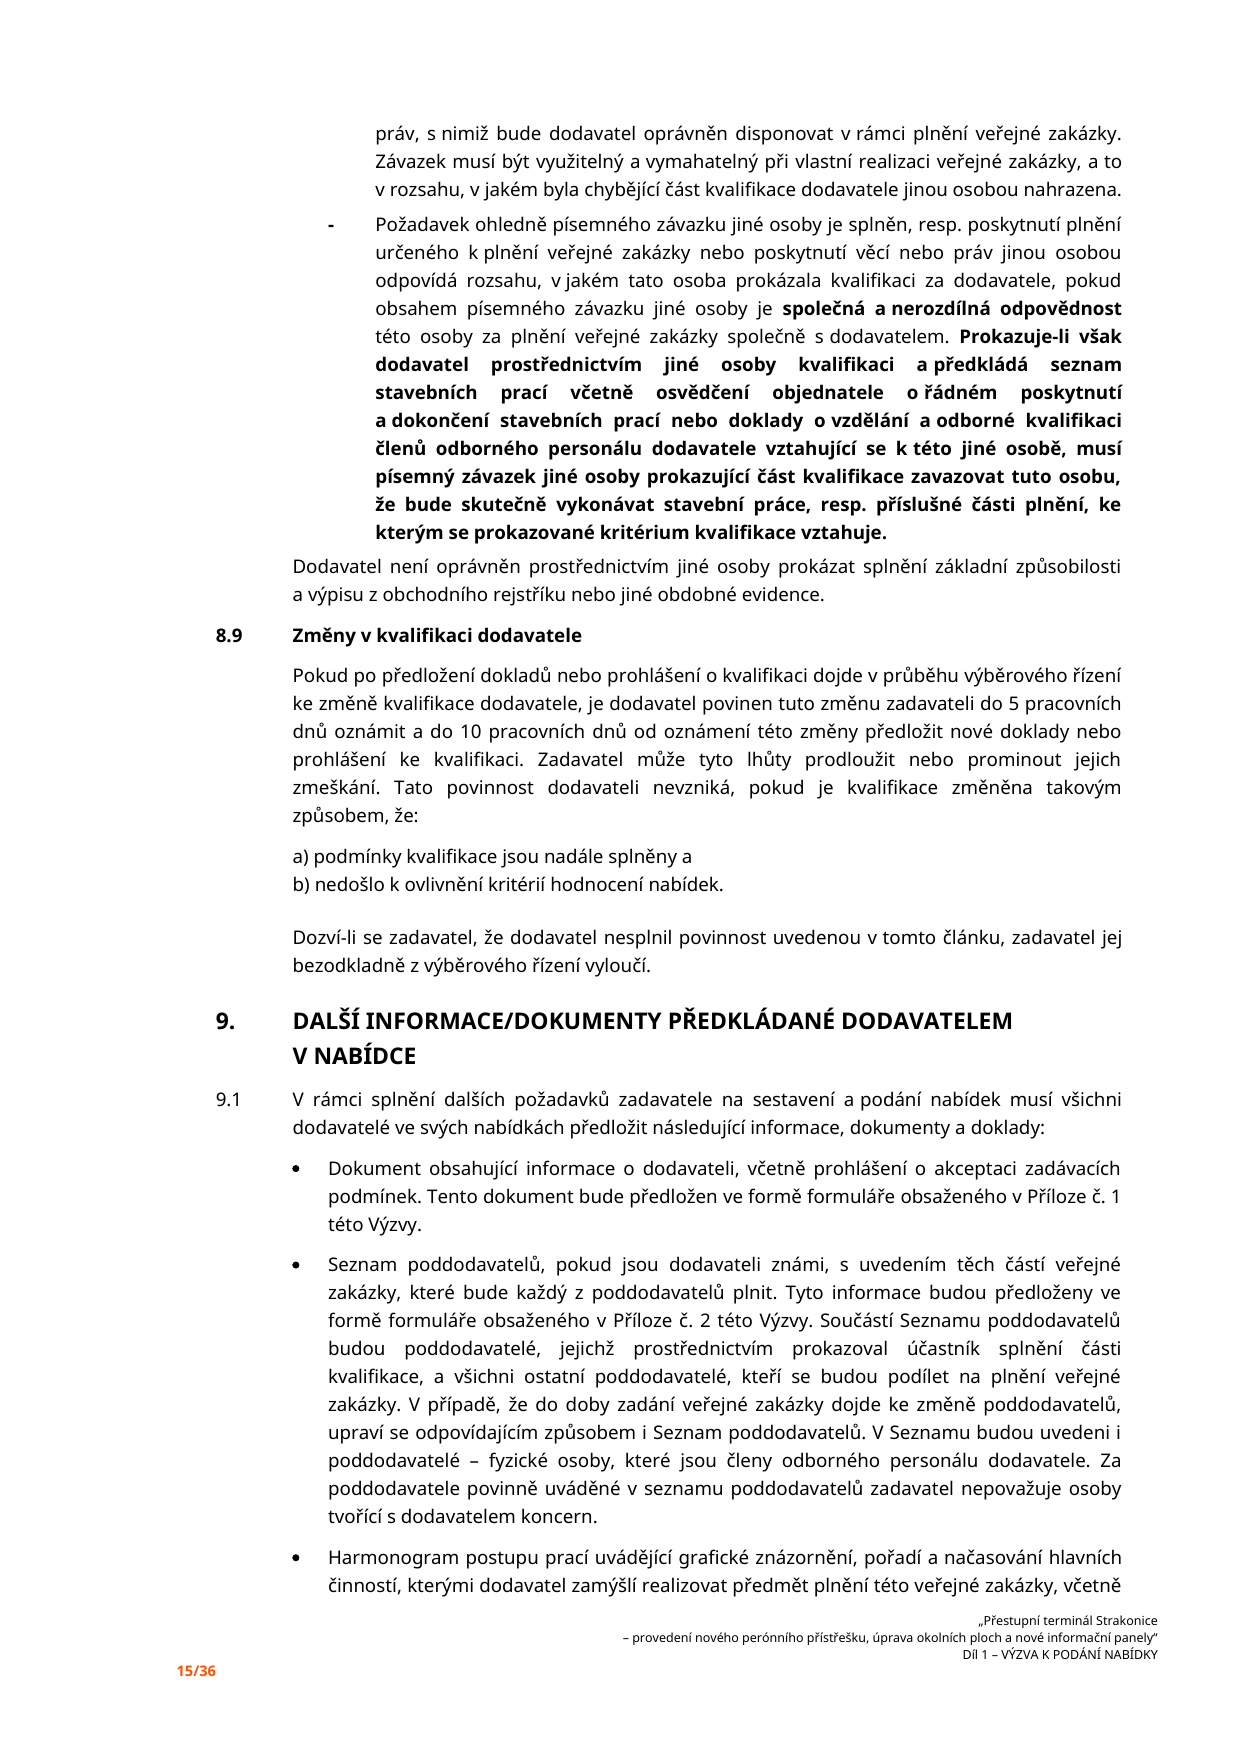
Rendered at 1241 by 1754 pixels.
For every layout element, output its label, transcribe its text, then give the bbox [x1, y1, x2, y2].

text Pokud po předložení dokladů nebo prohlášení o kvalifikaci dojde v průběhu výběrového řízení ke změně kvalifikace dodavatele, je dodavatel povinen tuto změnu zadavateli do 5 pracovních dnů oznámit a do 10 pracovních dnů od oznámení této změny předložit nové doklady nebo prohlášení ke kvalifikaci. Zadavatel může tyto lhůty prodloužit nebo prominout jejich zmeškání. Tato povinnost dodavateli nevzniká, pokud je kvalifikace změněna takovým způsobem, že: [292, 662, 1122, 828]
text Požadavek ohledně písemného závazku jiné osoby je splněn, resp. poskytnutí plnění určeného k plnění veřejné zakázky nebo poskytnutí věcí nebo práv jinou osobou odpovídá rozsahu, v jakém tato osoba prokázala kvalifikaci za dodavatele, pokud obsahem písemného závazku jiné osoby je společná a nerozdílná odpovědnost této osoby za plnění veřejné zakázky společně s dodavatelem. Prokazuje-li však dodavatel prostřednictvím jiné osoby kvalifikaci a předkládá seznam stavebních prací včetně osvědčení objednatele o řádném poskytnutí a dokončení stavebních prací nebo doklady o vzdělání a odborné kvalifikaci členů odborného personálu dodavatele vztahující se k této jiné osobě, musí písemný závazek jiné osoby prokazující část kvalifikace zavazovat tuto osobu, že bude skutečně vykonávat stavební práce, resp. příslušné části plnění, ke kterým se prokazované kritérium kvalifikace vztahuje. [328, 211, 1122, 545]
text Dozví-li se zadavatel, že dodavatel nesplnil povinnost uvedenou v tomto článku, zadavatel jej bezodkladně z výběrového řízení vyloučí. [292, 924, 1122, 978]
text a) podmínky kvalifikace jsou nadále splněny a [292, 843, 1122, 869]
text Dokument obsahující informace o dodavateli, včetně prohlášení o akceptaci zadávacích podmínek. Tento dokument bude předložen ve formě formuláře obsaženého v Příloze č. 1 této Výzvy. [292, 1155, 1122, 1237]
text V rámci splnění dalších požadavků zadavatele na sestavení a podání nabídek musí všichni dodavatelé ve svých nabídkách předložit následující informace, dokumenty a doklady: [216, 1086, 1122, 1140]
text DALŠÍ INFORMACE/DOKUMENTY PŘEDKLÁDANÉ DODAVATELEM V NABÍDCE [216, 1005, 1122, 1071]
text Seznam poddodavatelů, pokud jsou dodavateli známi, s uvedením těch částí veřejné zakázky, které bude každý z poddodavatelů plnit. Tyto informace budou předloženy ve formě formuláře obsaženého v Příloze č. 2 této Výzvy. Součástí Seznamu poddodavatelů budou poddodavatelé, jejichž prostřednictvím prokazoval účastník splnění části kvalifikace, a všichni ostatní poddodavatelé, kteří se budou podílet na plnění veřejné zakázky. V případě, že do doby zadání veřejné zakázky dojde ke změně poddodavatelů, upraví se odpovídajícím způsobem i Seznam poddodavatelů. V Seznamu budou uvedeni i poddodavatelé – fyzické osoby, které jsou členy odborného personálu dodavatele. Za poddodavatele povinně uváděné v seznamu poddodavatelů zadavatel nepovažuje osoby tvořící s dodavatelem koncern. [292, 1252, 1122, 1529]
text b) nedošlo k ovlivnění kritérií hodnocení nabídek. [292, 871, 1122, 897]
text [328, 121, 1122, 202]
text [292, 1544, 1122, 1598]
text Dodavatel není oprávněn prostřednictvím jiné osoby prokázat splnění základní způsobilosti a výpisu z obchodního rejstříku nebo jiné obdobné evidence. [292, 553, 1122, 607]
text Změny v kvalifikaci dodavatele [216, 622, 1122, 647]
